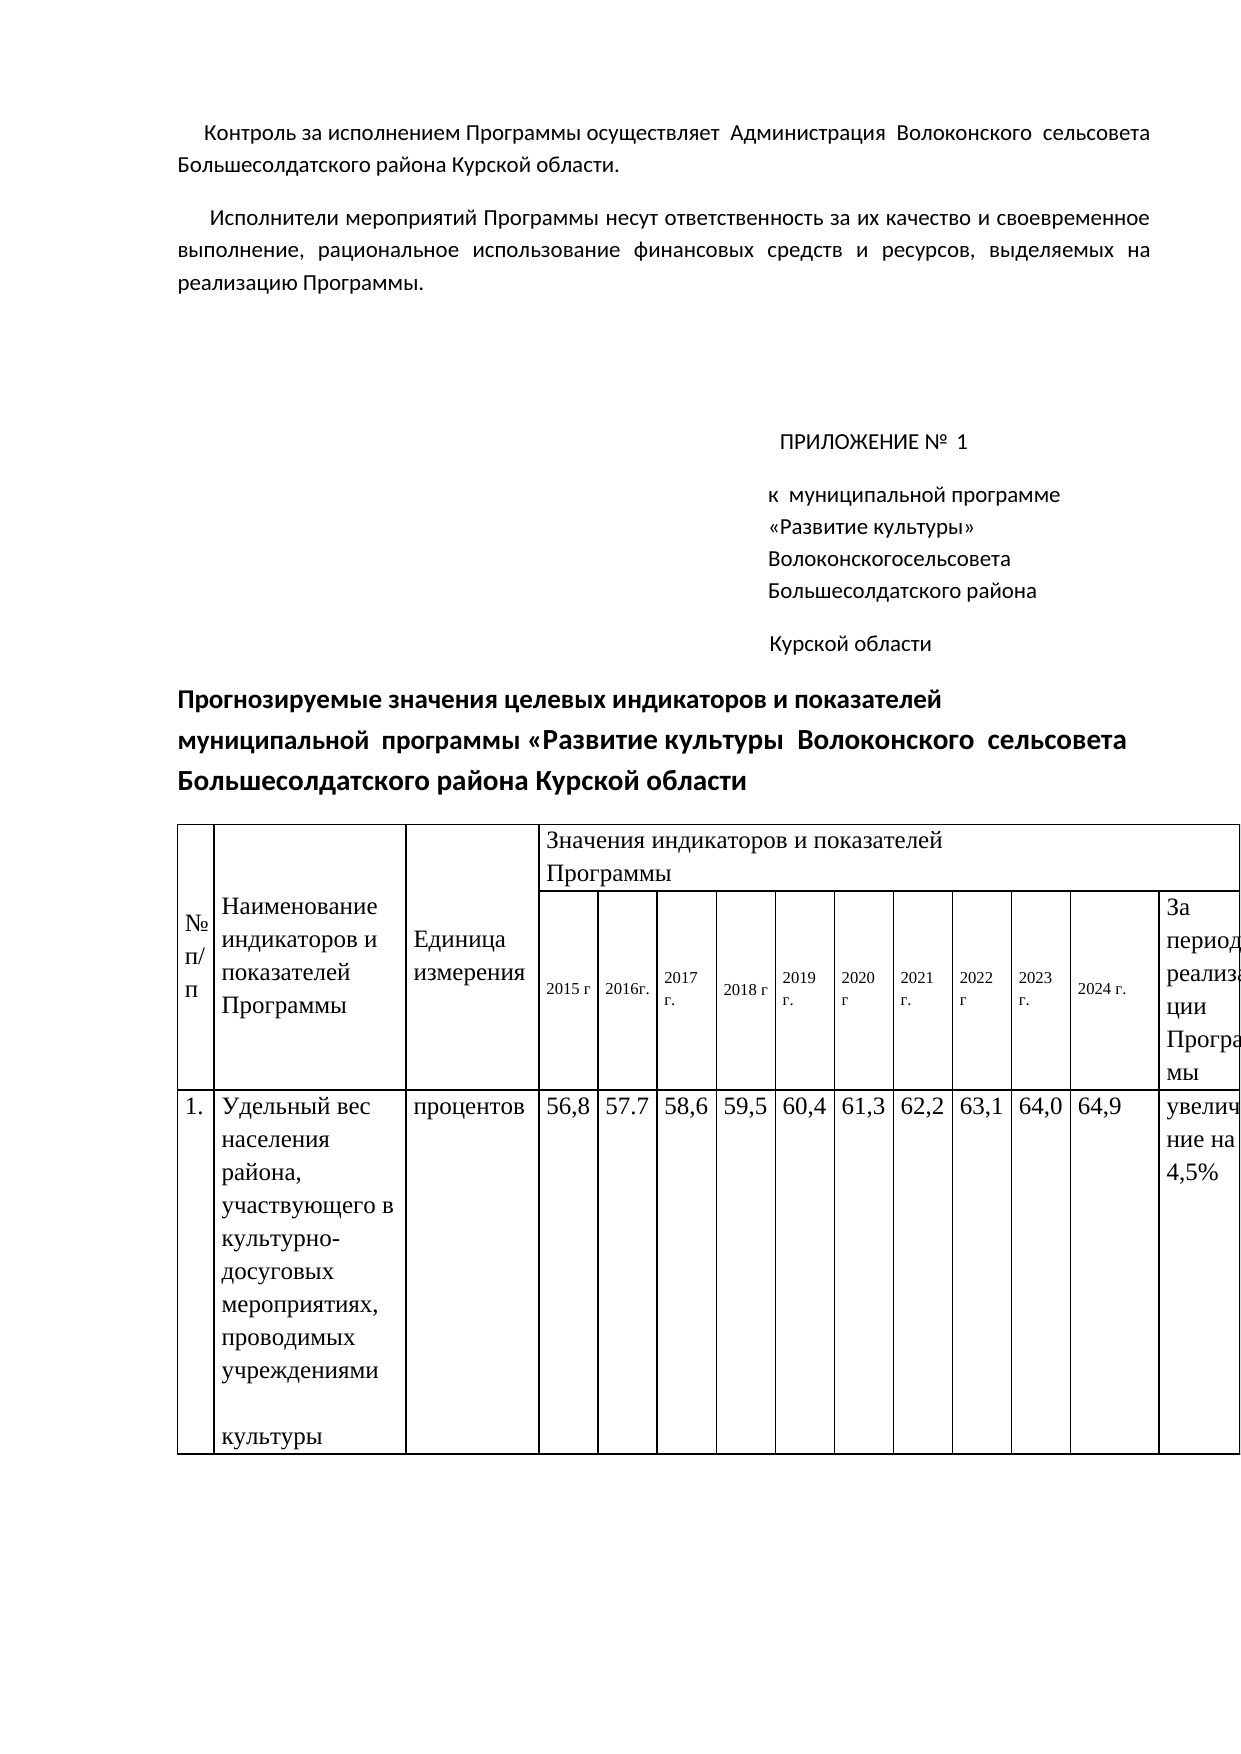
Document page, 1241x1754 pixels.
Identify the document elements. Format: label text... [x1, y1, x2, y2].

table_cell 2022 г [953, 892, 1011, 1089]
table_cell 58,6 [658, 1091, 716, 1453]
table_header Наименование индикаторов и показателей Программы [215, 825, 405, 1089]
text к муниципальной программе «Развитие культуры» Волоконскогосельсовета Большесолдатского района [768, 480, 1152, 604]
table_cell 2020г [835, 892, 893, 1089]
table_cell 1. [178, 1091, 213, 1453]
table_cell 57.7 [599, 1091, 656, 1453]
text ПРИЛОЖЕНИЕ № 1 [177, 427, 1152, 455]
table_cell 2021г. [894, 892, 952, 1089]
text Курской области [177, 629, 1152, 657]
table_cell 2019г. [776, 892, 834, 1089]
table_cell 2024 г. [1071, 892, 1158, 1089]
table_cell 64,0 [1012, 1091, 1070, 1453]
table_cell 2015 г [540, 892, 597, 1089]
table_cell процентов [407, 1091, 538, 1453]
table_cell 60,4 [776, 1091, 834, 1453]
table_cell За период реализации Программы [1160, 892, 1239, 1089]
table_cell 2023г. [1012, 892, 1070, 1089]
table_cell 2016г. [599, 892, 656, 1089]
table_cell 63,1 [953, 1091, 1011, 1453]
table_cell 62,2 [894, 1091, 952, 1453]
text Контроль за исполнением Программы осуществляет Администрация Волоконского сельсовета Большесолдатского района Курской области. [177, 118, 1152, 178]
table_header Значения индикаторов и показателей Программы [540, 825, 1239, 890]
table_cell 61,3 [835, 1091, 893, 1453]
table_cell 2017г. [658, 892, 716, 1089]
table_cell 64,9 [1071, 1091, 1158, 1453]
text Прогнозируемые значения целевых индикаторов и показателей муниципальной программы «Развитие культуры Волоконского сельсовета Большесолдатского района Курской области [177, 682, 1152, 797]
table_cell 59,5 [717, 1091, 775, 1453]
text Исполнители мероприятий Программы несут ответственность за их качество и своевременное выполнение, рациональное использование финансовых средств и ресурсов, выделяемых на реализацию Программы. [177, 203, 1152, 296]
table_header № п/п [178, 825, 213, 1089]
table_cell 2018 г [717, 892, 775, 1089]
table_cell Удельный вес населения района, участвующего в культурно-досуговых мероприятиях, проводимых учреждениями культуры [215, 1091, 405, 1453]
table_header Единица измерения [407, 825, 538, 1089]
table_cell увеличение на 4,5% [1160, 1091, 1239, 1453]
table_cell 56,8 [540, 1091, 597, 1453]
